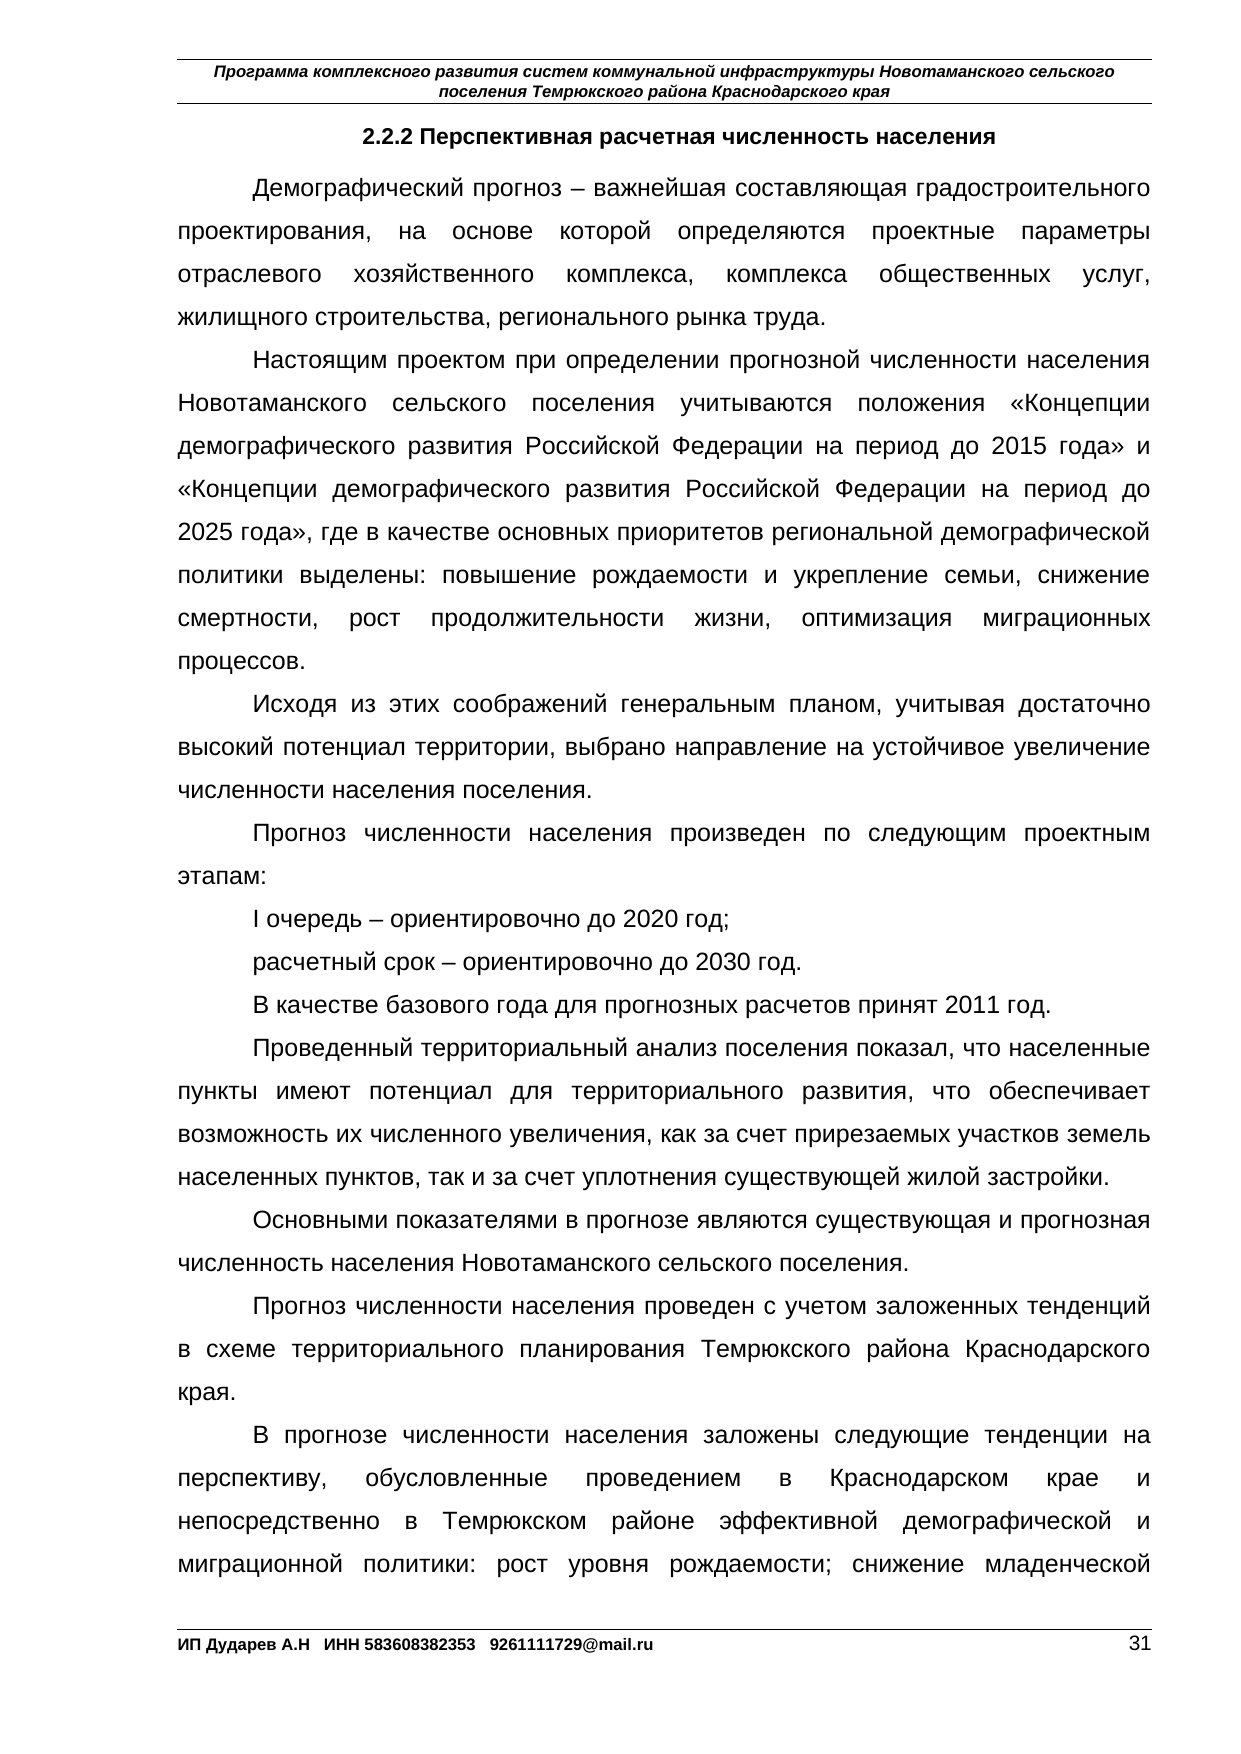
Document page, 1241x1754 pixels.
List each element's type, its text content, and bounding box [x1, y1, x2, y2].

text Прогноз численности населения произведен по следующим проектным этапам: [177, 807, 1152, 893]
text расчетный срок – ориентировочно до 2030 год. [177, 936, 1152, 979]
text I очередь – ориентировочно до 2020 год; [177, 893, 1152, 936]
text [177, 1409, 1152, 1581]
text Настоящим проектом при определении прогнозной численности населения Новотаманского сельского поселения учитываются положения «Концепции демографического развития Российской Федерации на период до 2015 года» и «Концепции демографического развития Российской Федерации на период до 2025 года», где в качестве основных приоритетов региональной демографической политики выделены: повышение рождаемости и укрепление семьи, снижение смертности, рост продолжительности жизни, оптимизация миграционных процессов. [177, 334, 1152, 678]
text Прогноз численности населения проведен с учетом заложенных тенденций в схеме территориального планирования Темрюкского района Краснодарского края. [177, 1280, 1152, 1409]
text Проведенный территориальный анализ поселения показал, что населенные пункты имеют потенциал для территориального развития, что обеспечивает возможность их численного увеличения, как за счет прирезаемых участков земель населенных пунктов, так и за счет уплотнения существующей жилой застройки. [177, 1022, 1152, 1194]
text В качестве базового года для прогнозных расчетов принят 2011 год. [177, 979, 1152, 1022]
text Основными показателями в прогнозе являются существующая и прогнозная численность населения Новотаманского сельского поселения. [177, 1194, 1152, 1280]
text Демографический прогноз – важнейшая составляющая градостроительного проектирования, на основе которой определяются проектные параметры отраслевого хозяйственного комплекса, комплекса общественных услуг, жилищного строительства, регионального рынка труда. [177, 162, 1152, 334]
subtitle Перспективная расчетная численность населения [177, 123, 1152, 149]
text Исходя из этих соображений генеральным планом, учитывая достаточно высокий потенциал территории, выбрано направление на устойчивое увеличение численности населения поселения. [177, 678, 1152, 807]
